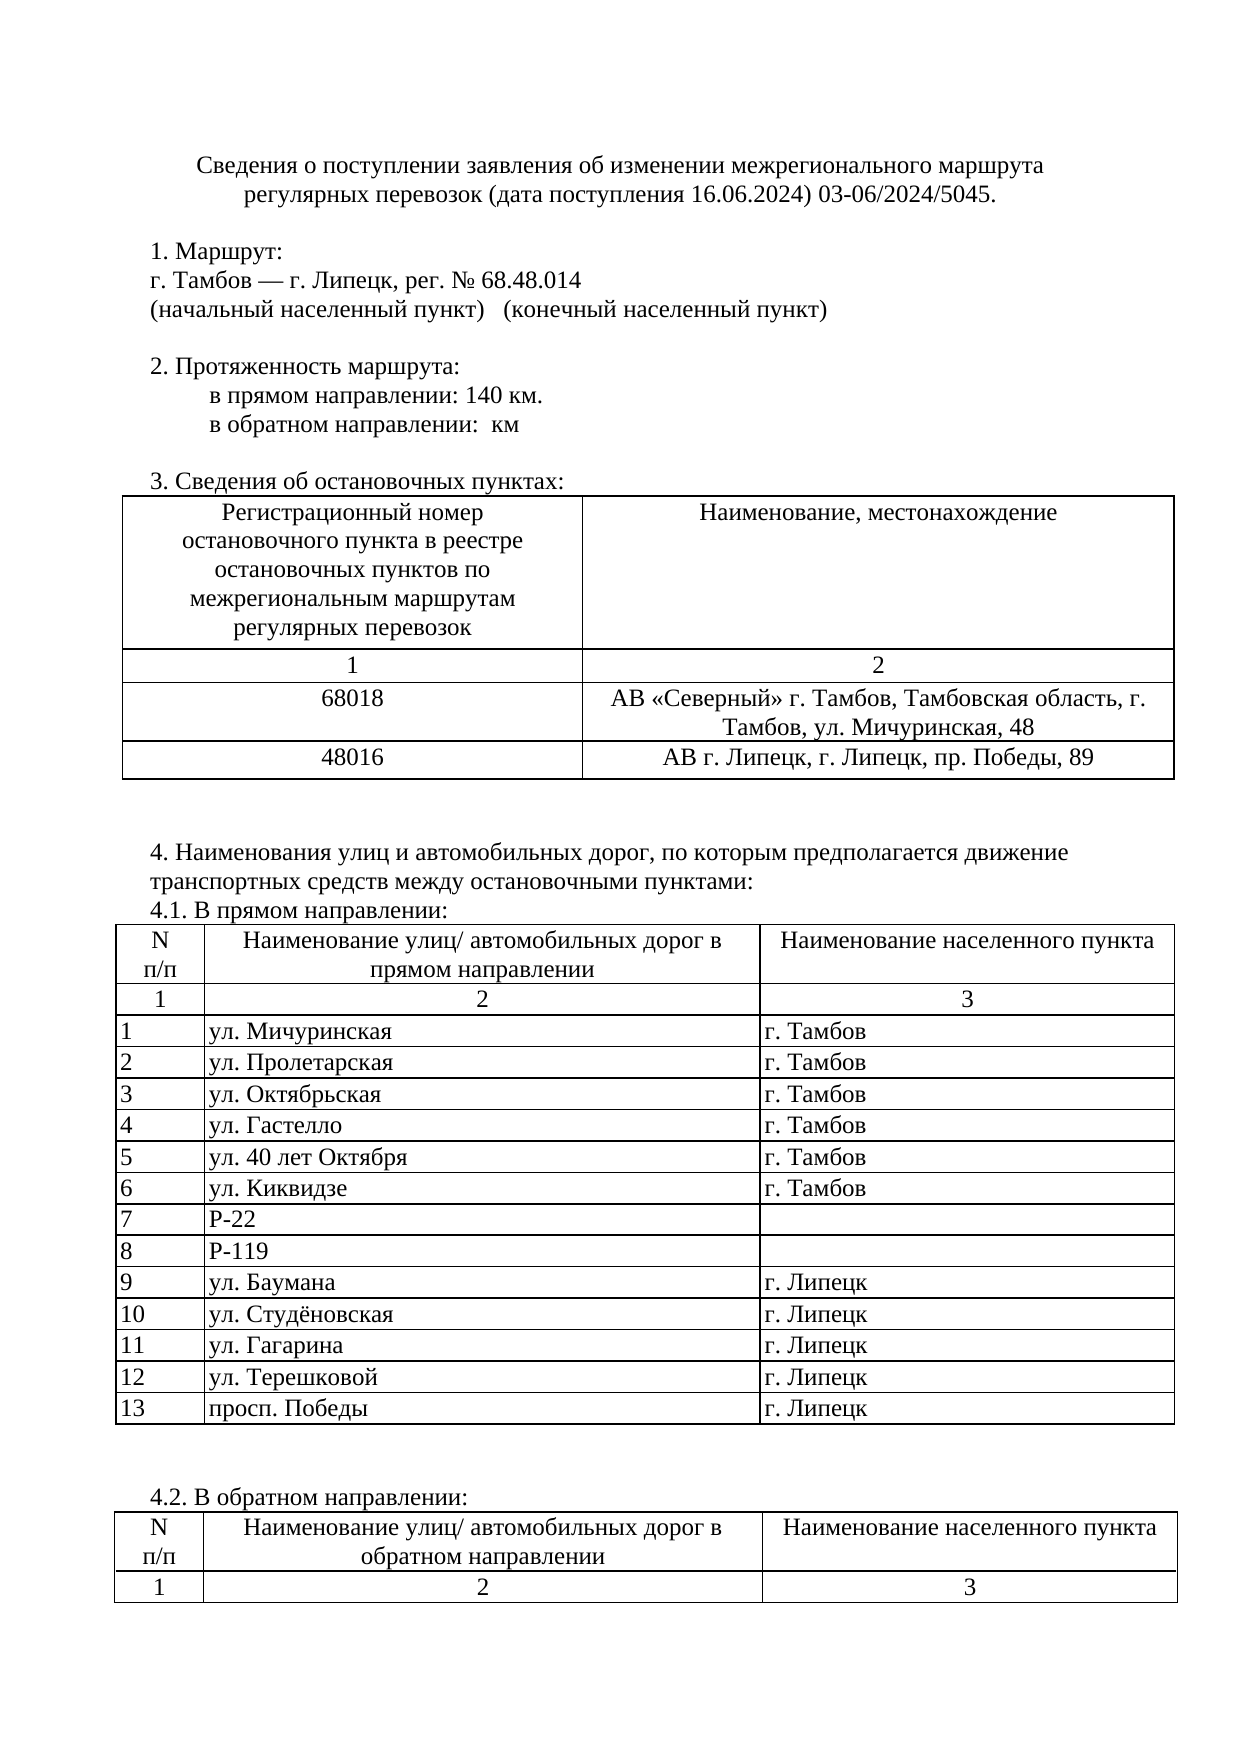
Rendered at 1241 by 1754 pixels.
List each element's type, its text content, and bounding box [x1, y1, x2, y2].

table_cell АВ «Северный» г. Тамбов, Тамбовская область, г. Тамбов, ул. Мичуринская, 48 [583, 683, 1173, 740]
table_cell 2 [205, 984, 759, 1014]
table_cell 11 [117, 1330, 204, 1360]
table_cell ул. Студёновская [205, 1299, 759, 1329]
table_cell 4 [117, 1110, 204, 1140]
table_cell 48016 [123, 742, 582, 778]
text (начальный населенный пункт) (конечный населенный пункт) [150, 294, 1090, 322]
table_header Наименование улиц/ автомобильных дорог в прямом направлении [205, 925, 759, 983]
table_cell г. Тамбов [761, 1173, 1174, 1203]
table_cell 1 [117, 1016, 204, 1046]
table_cell ул. Пролетарская [205, 1047, 759, 1077]
table_header Наименование улиц/ автомобильных дорог в обратном направлении [204, 1513, 762, 1570]
table_cell 2 [117, 1047, 204, 1077]
text Сведения о поступлении заявления об изменении межрегионального маршрута регулярных перевозок (дата поступления 16.06.2024) 03-06/2024/5045. [150, 150, 1090, 207]
table_cell г. Тамбов [761, 1047, 1174, 1077]
table_cell 2 [204, 1572, 762, 1601]
table_header Наименование населенного пункта [763, 1513, 1177, 1570]
text 4.1. В прямом направлении: [150, 895, 1090, 924]
table_cell просп. Победы [205, 1393, 759, 1423]
text 2. Протяженность маршрута: [150, 351, 1090, 380]
table_cell 10 [117, 1299, 204, 1329]
table_cell г. Тамбов [761, 1016, 1174, 1046]
table_cell 1 [123, 650, 582, 681]
text 4. Наименования улиц и автомобильных дорог, по которым предполагается движение транспортных средств между остановочными пунктами: [150, 837, 1090, 895]
table_cell 7 [117, 1205, 204, 1234]
table_header N п/п [117, 925, 204, 983]
table_cell г. Тамбов [761, 1142, 1174, 1171]
table_cell 12 [117, 1362, 204, 1392]
table_cell г. Тамбов [761, 1079, 1174, 1108]
table_cell Р-119 [205, 1236, 759, 1266]
table_cell ул. Гастелло [205, 1110, 759, 1140]
table_cell г. Липецк [761, 1299, 1174, 1329]
text 1. Маршрут: [150, 236, 1090, 265]
text 3. Сведения об остановочных пунктах: [150, 466, 1090, 495]
table_cell [761, 1236, 1174, 1266]
table_header N п/п [115, 1513, 203, 1570]
table_cell ул. 40 лет Октября [205, 1142, 759, 1171]
table_cell 9 [117, 1267, 204, 1297]
table_cell 6 [117, 1173, 204, 1203]
text 4.2. В обратном направлении: [150, 1482, 1090, 1511]
table_cell ул. Терешковой [205, 1362, 759, 1392]
table_cell ул. Киквидзе [205, 1173, 759, 1203]
table_cell 2 [583, 650, 1173, 681]
table_cell 1 [115, 1571, 203, 1601]
table_cell [761, 1205, 1174, 1234]
table_cell 68018 [123, 683, 582, 740]
text г. Тамбов — г. Липецк, рег. № 68.48.014 [150, 265, 1090, 294]
table_cell 3 [117, 1079, 204, 1108]
table_cell г. Липецк [761, 1267, 1174, 1297]
table_cell ул. Баумана [205, 1267, 759, 1297]
table_cell АВ г. Липецк, г. Липецк, пр. Победы, 89 [583, 742, 1173, 778]
table_cell г. Тамбов [761, 1110, 1174, 1140]
table_cell г. Липецк [761, 1362, 1174, 1392]
table_cell г. Липецк [761, 1330, 1174, 1360]
text в прямом направлении: 140 км. [150, 380, 1090, 409]
table_cell г. Липецк [761, 1393, 1174, 1423]
table_header Наименование населенного пункта [761, 925, 1174, 983]
table_cell 3 [761, 984, 1174, 1014]
table_cell 5 [117, 1142, 204, 1171]
table_cell 13 [117, 1393, 204, 1423]
text в обратном направлении: км [150, 409, 1090, 437]
table_cell 1 [117, 984, 204, 1014]
table_cell 3 [763, 1570, 1177, 1601]
table_header Регистрационный номер остановочного пункта в реестре остановочных пунктов по межрегиональным маршрутам регулярных перевозок [123, 497, 582, 648]
table_cell 8 [117, 1236, 204, 1266]
table_cell ул. Октябрьская [205, 1079, 759, 1108]
table_cell ул. Гагарина [205, 1330, 759, 1360]
table_cell Р-22 [205, 1205, 759, 1234]
table_header Наименование, местонахождение [583, 497, 1173, 648]
table_cell ул. Мичуринская [205, 1016, 759, 1046]
